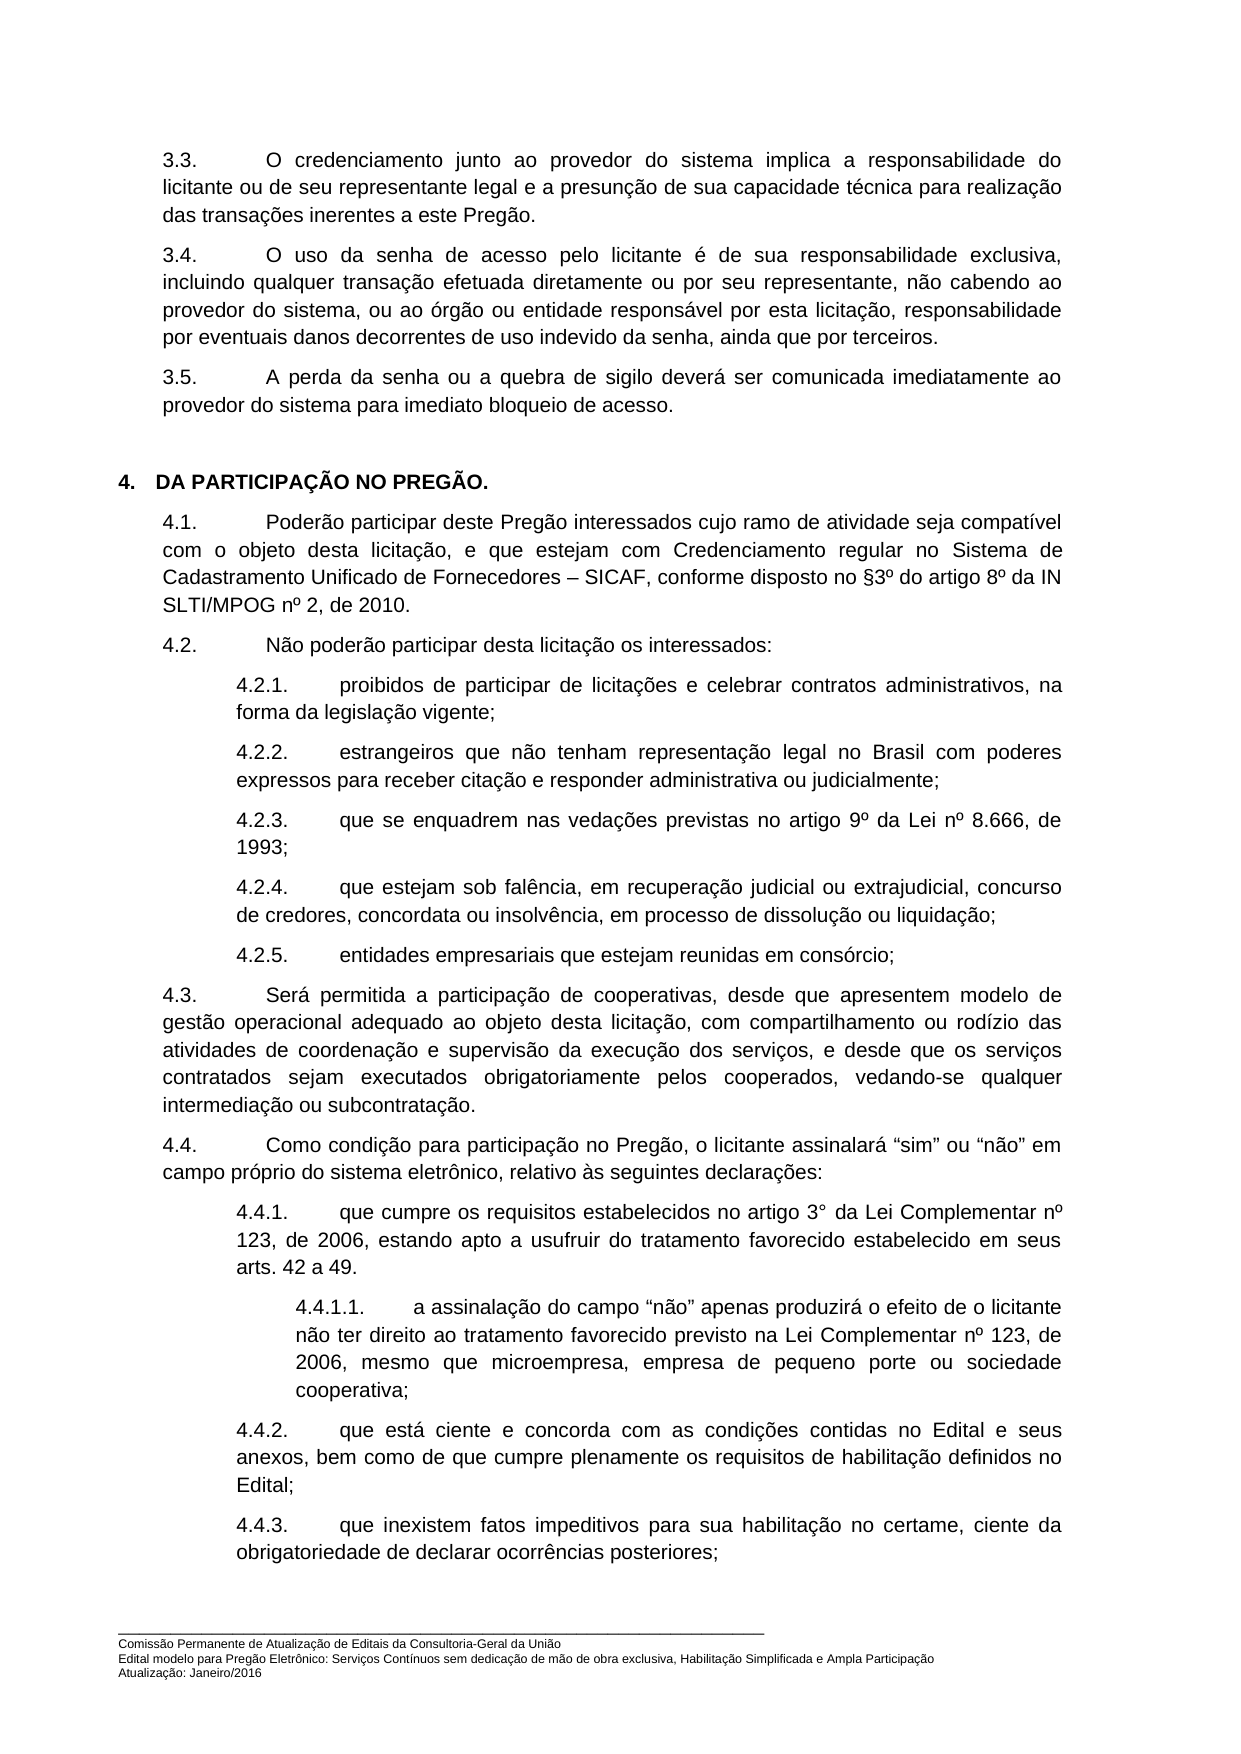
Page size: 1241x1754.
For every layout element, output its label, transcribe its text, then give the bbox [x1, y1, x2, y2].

list Não poderão participar desta licitação os interessados: [162, 633, 1063, 657]
list que inexistem fatos impeditivos para sua habilitação no certame, ciente da obrigatoriedade de declarar ocorrências posteriores; [236, 1513, 1063, 1564]
list que se enquadrem nas vedações previstas no artigo 9º da Lei nº 8.666, de 1993; [236, 808, 1063, 859]
list Como condição para participação no Pregão, o licitante assinalará “sim” ou “não” em campo próprio do sistema eletrônico, relativo às seguintes declarações: [162, 1133, 1063, 1184]
list que estejam sob falência, em recuperação judicial ou extrajudicial, concurso de credores, concordata ou insolvência, em processo de dissolução ou liquidação; [236, 875, 1063, 927]
list entidades empresariais que estejam reunidas em consórcio; [236, 943, 1063, 967]
list Poderão participar deste Pregão interessados cujo ramo de atividade seja compatível com o objeto desta licitação, e que estejam com Credenciamento regular no Sistema de Cadastramento Unificado de Fornecedores – SICAF, conforme disposto no §3º do artigo 8º da IN SLTI/MPOG nº 2, de 2010. [162, 510, 1063, 617]
list Será permitida a participação de cooperativas, desde que apresentem modelo de gestão operacional adequado ao objeto desta licitação, com compartilhamento ou rodízio das atividades de coordenação e supervisão da execução dos serviços, e desde que os serviços contratados sejam executados obrigatoriamente pelos cooperados, vedando-se qualquer intermediação ou subcontratação. [162, 983, 1063, 1117]
list a assinalação do campo “não” apenas produzirá o efeito de o licitante não ter direito ao tratamento favorecido previsto na Lei Complementar nº 123, de 2006, mesmo que microempresa, empresa de pequeno porte ou sociedade cooperativa; [295, 1295, 1063, 1402]
list estrangeiros que não tenham representação legal no Brasil com poderes expressos para receber citação e responder administrativa ou judicialmente; [236, 740, 1063, 792]
list O uso da senha de acesso pelo licitante é de sua responsabilidade exclusiva, incluindo qualquer transação efetuada diretamente ou por seu representante, não cabendo ao provedor do sistema, ou ao órgão ou entidade responsável por esta licitação, responsabilidade por eventuais danos decorrentes de uso indevido da senha, ainda que por terceiros. [162, 243, 1063, 349]
list proibidos de participar de licitações e celebrar contratos administrativos, na forma da legislação vigente; [236, 673, 1063, 724]
list que está ciente e concorda com as condições contidas no Edital e seus anexos, bem como de que cumpre plenamente os requisitos de habilitação definidos no Edital; [236, 1418, 1063, 1497]
list A perda da senha ou a quebra de sigilo deverá ser comunicada imediatamente ao provedor do sistema para imediato bloqueio de acesso. [162, 365, 1063, 417]
list O credenciamento junto ao provedor do sistema implica a responsabilidade do licitante ou de seu representante legal e a presunção de sua capacidade técnica para realização das transações inerentes a este Pregão. [162, 148, 1063, 227]
text DA PARTICIPAÇÃO NO PREGÃO. [118, 470, 1063, 494]
list que cumpre os requisitos estabelecidos no artigo 3° da Lei Complementar nº 123, de 2006, estando apto a usufruir do tratamento favorecido estabelecido em seus arts. 42 a 49. [236, 1200, 1063, 1279]
